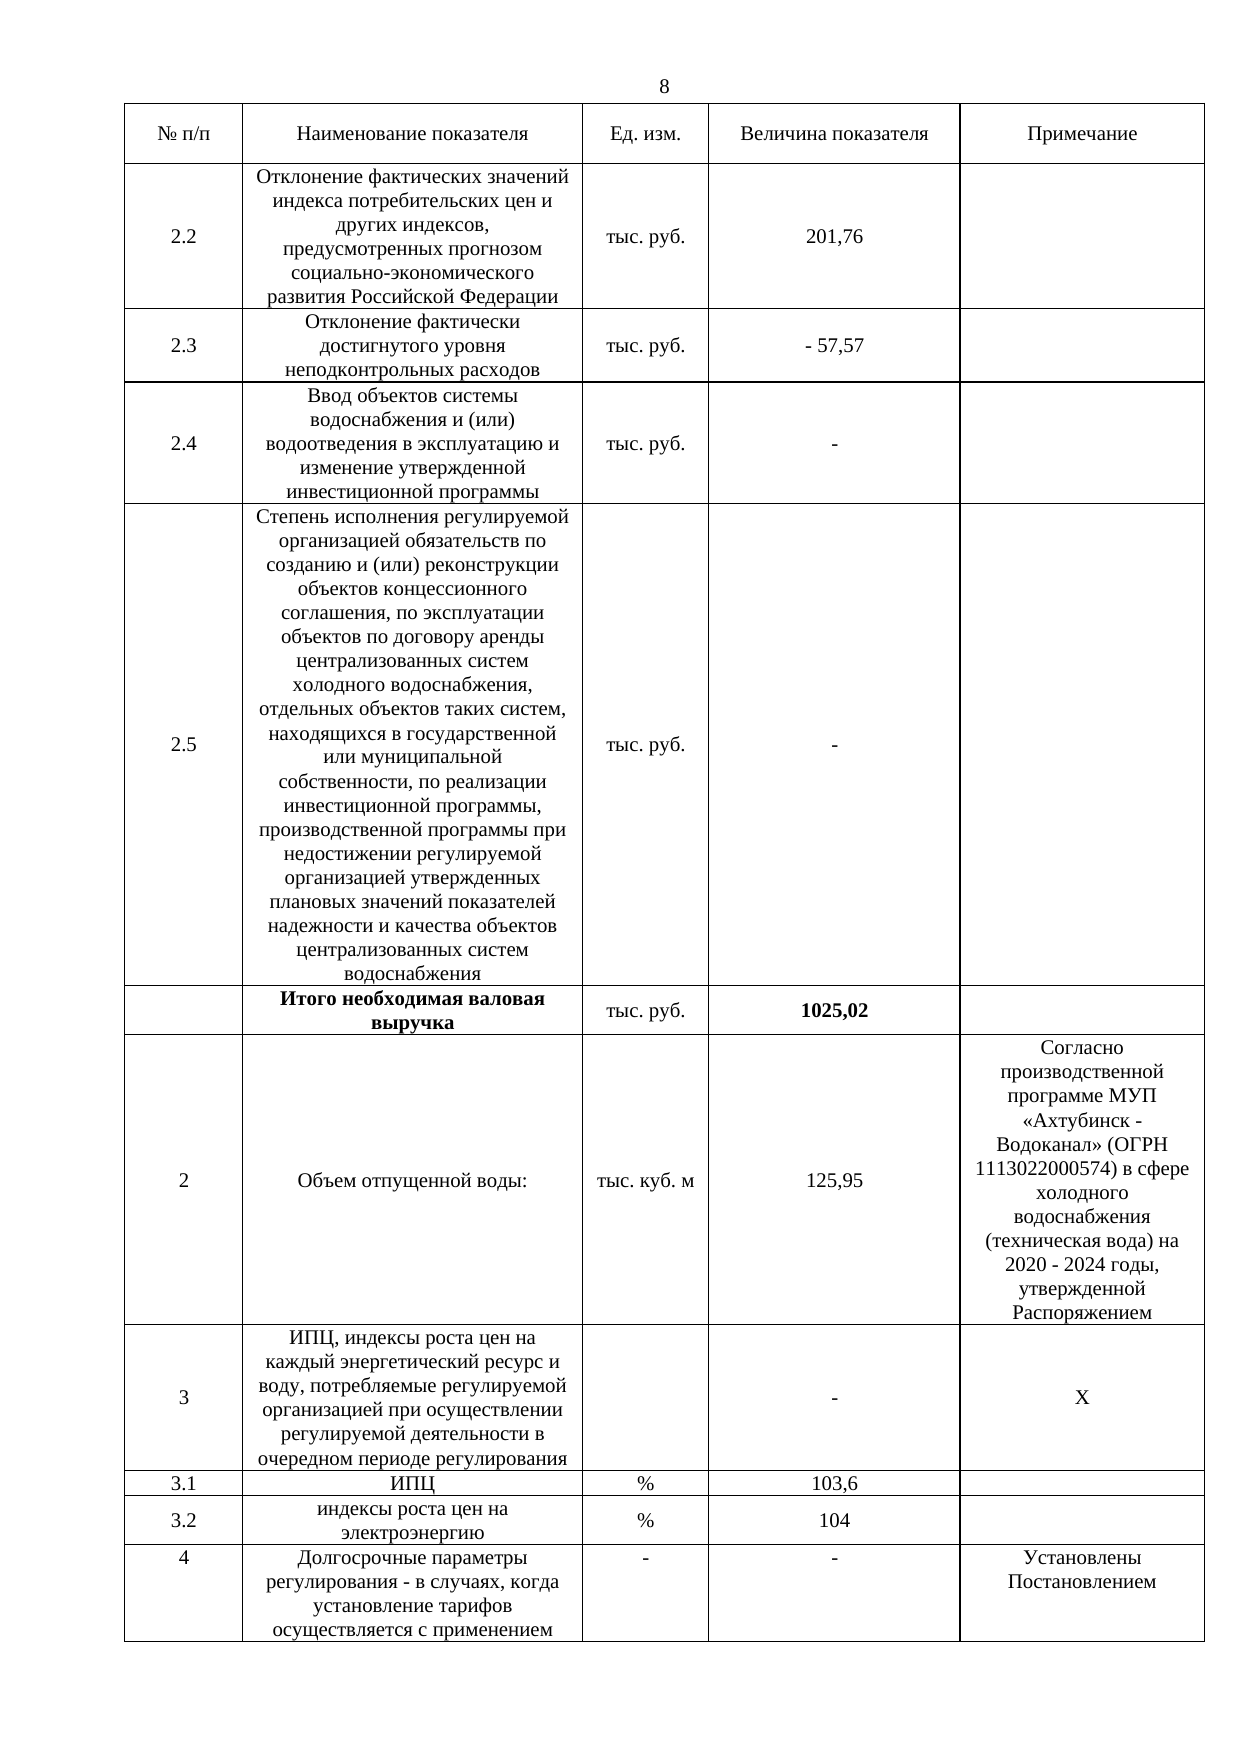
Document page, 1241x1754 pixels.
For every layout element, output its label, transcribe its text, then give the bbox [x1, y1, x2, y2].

table_cell 2.2 [125, 164, 242, 308]
table_cell тыс. руб. [583, 383, 708, 503]
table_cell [243, 1545, 582, 1641]
table_cell [961, 1496, 1204, 1544]
table_cell 2.4 [125, 383, 242, 503]
table_cell - [709, 1325, 959, 1469]
table_cell [583, 1325, 708, 1469]
table_cell 2 [125, 1035, 242, 1324]
table_cell 3 [125, 1325, 242, 1469]
table_cell тыс. руб. [583, 309, 708, 381]
table_cell 2.3 [125, 309, 242, 381]
table_cell 1025,02 [709, 986, 959, 1034]
table_header Ед. изм. [583, 104, 708, 163]
table_cell [961, 309, 1204, 381]
table_cell Степень исполнения регулируемой организацией обязательств по созданию и (или) реконструкции объектов концессионного соглашения, по эксплуатации объектов по договору аренды централизованных систем холодного водоснабжения, отдельных объектов таких систем, находящихся в государственной или муниципальной собственности, по реализации инвестиционной программы, производственной программы при недостижении регулируемой организацией утвержденных плановых значений показателей надежности и качества объектов централизованных систем водоснабжения [243, 504, 582, 985]
table_cell индексы роста цен на электроэнергию [243, 1496, 582, 1544]
table_cell Итого необходимая валовая выручка [243, 986, 582, 1034]
table_header Величина показателя [709, 104, 959, 163]
table_cell ИПЦ, индексы роста цен на каждый энергетический ресурс и воду, потребляемые регулируемой организацией при осуществлении регулируемой деятельности в очередном периоде регулирования [243, 1325, 582, 1469]
table_cell 3.2 [125, 1496, 242, 1544]
table_cell тыс. руб. [583, 986, 708, 1034]
table_cell Установлены Постановлением [961, 1545, 1204, 1641]
table_cell [961, 986, 1204, 1034]
table_cell 3.1 [125, 1471, 242, 1494]
table_cell - [709, 1545, 959, 1641]
table_cell Отклонение фактически достигнутого уровня неподконтрольных расходов [243, 309, 582, 381]
table_cell [125, 986, 242, 1034]
table_cell 2.5 [125, 504, 242, 985]
table_cell 125,95 [709, 1035, 959, 1324]
table_cell % [583, 1496, 708, 1544]
table_cell Согласно производственной программе МУП «Ахтубинск - Водоканал» (ОГРН 1113022000574) в сфере холодного водоснабжения (техническая вода) на 2020 - 2024 годы, утвержденной Распоряжением [961, 1035, 1204, 1324]
table_cell [961, 164, 1204, 308]
table_cell 4 [125, 1545, 242, 1641]
table_cell % [583, 1471, 708, 1494]
table_cell Отклонение фактических значений индекса потребительских цен и других индексов, предусмотренных прогнозом социально-экономического развития Российской Федерации [243, 164, 582, 308]
table_cell 201,76 [709, 164, 959, 308]
table_cell ИПЦ [243, 1471, 582, 1494]
table_cell 104 [709, 1496, 959, 1544]
table_cell Объем отпущенной воды: [243, 1035, 582, 1324]
table_header № п/п [125, 104, 242, 163]
table_cell [961, 504, 1204, 985]
table_cell 103,6 [709, 1471, 959, 1494]
table_cell - [583, 1545, 708, 1641]
table_cell - [709, 504, 959, 985]
table_cell тыс. куб. м [583, 1035, 708, 1324]
table_cell [961, 1471, 1204, 1494]
table_cell тыс. руб. [583, 504, 708, 985]
table_cell Ввод объектов системы водоснабжения и (или) водоотведения в эксплуатацию и изменение утвержденной инвестиционной программы [243, 383, 582, 503]
table_cell Х [961, 1325, 1204, 1469]
table_cell [961, 383, 1204, 503]
table_cell тыс. руб. [583, 164, 708, 308]
table_header Примечание [961, 104, 1204, 163]
table_header Наименование показателя [243, 104, 582, 163]
table_cell - [709, 383, 959, 503]
table_cell - 57,57 [709, 309, 959, 381]
